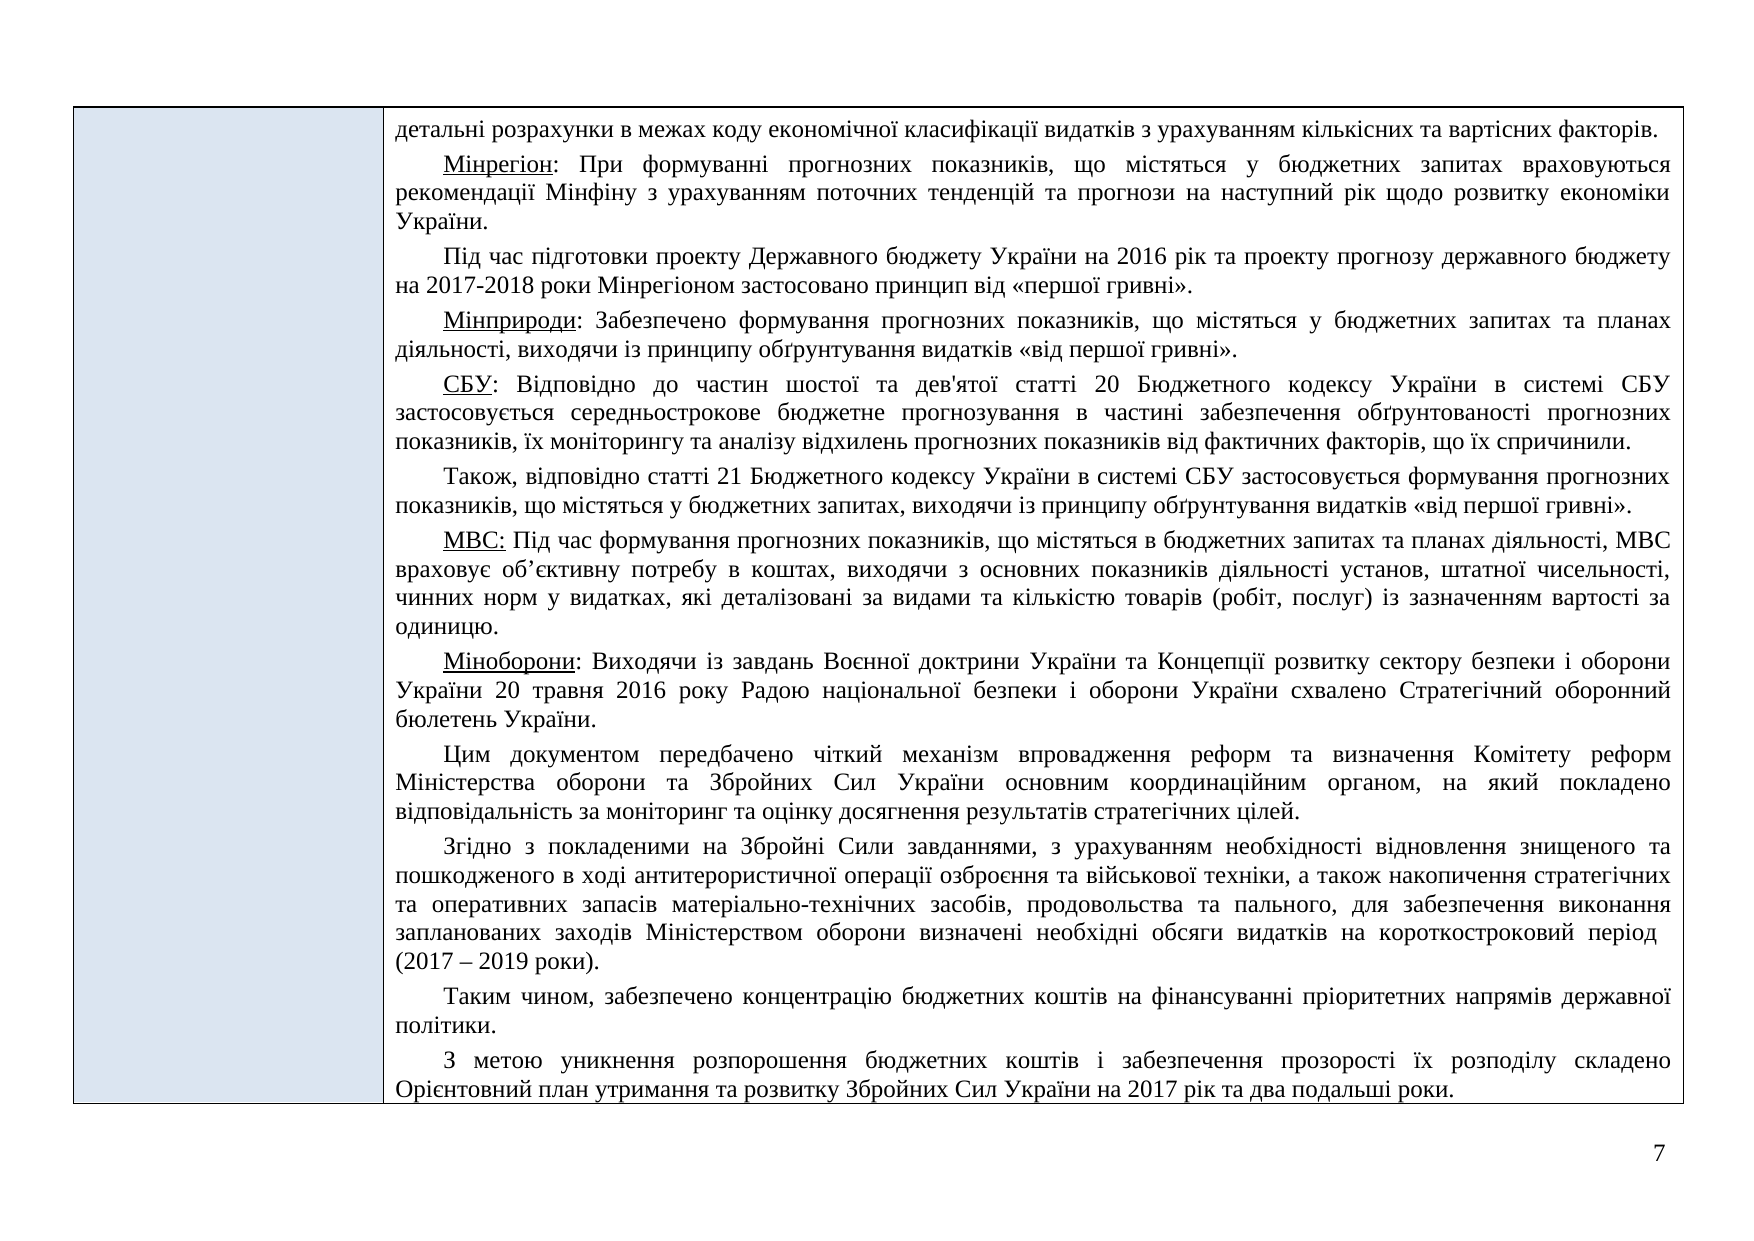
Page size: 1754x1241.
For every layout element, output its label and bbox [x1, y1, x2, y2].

table_cell [74, 108, 383, 1102]
table_cell [384, 108, 1683, 1102]
